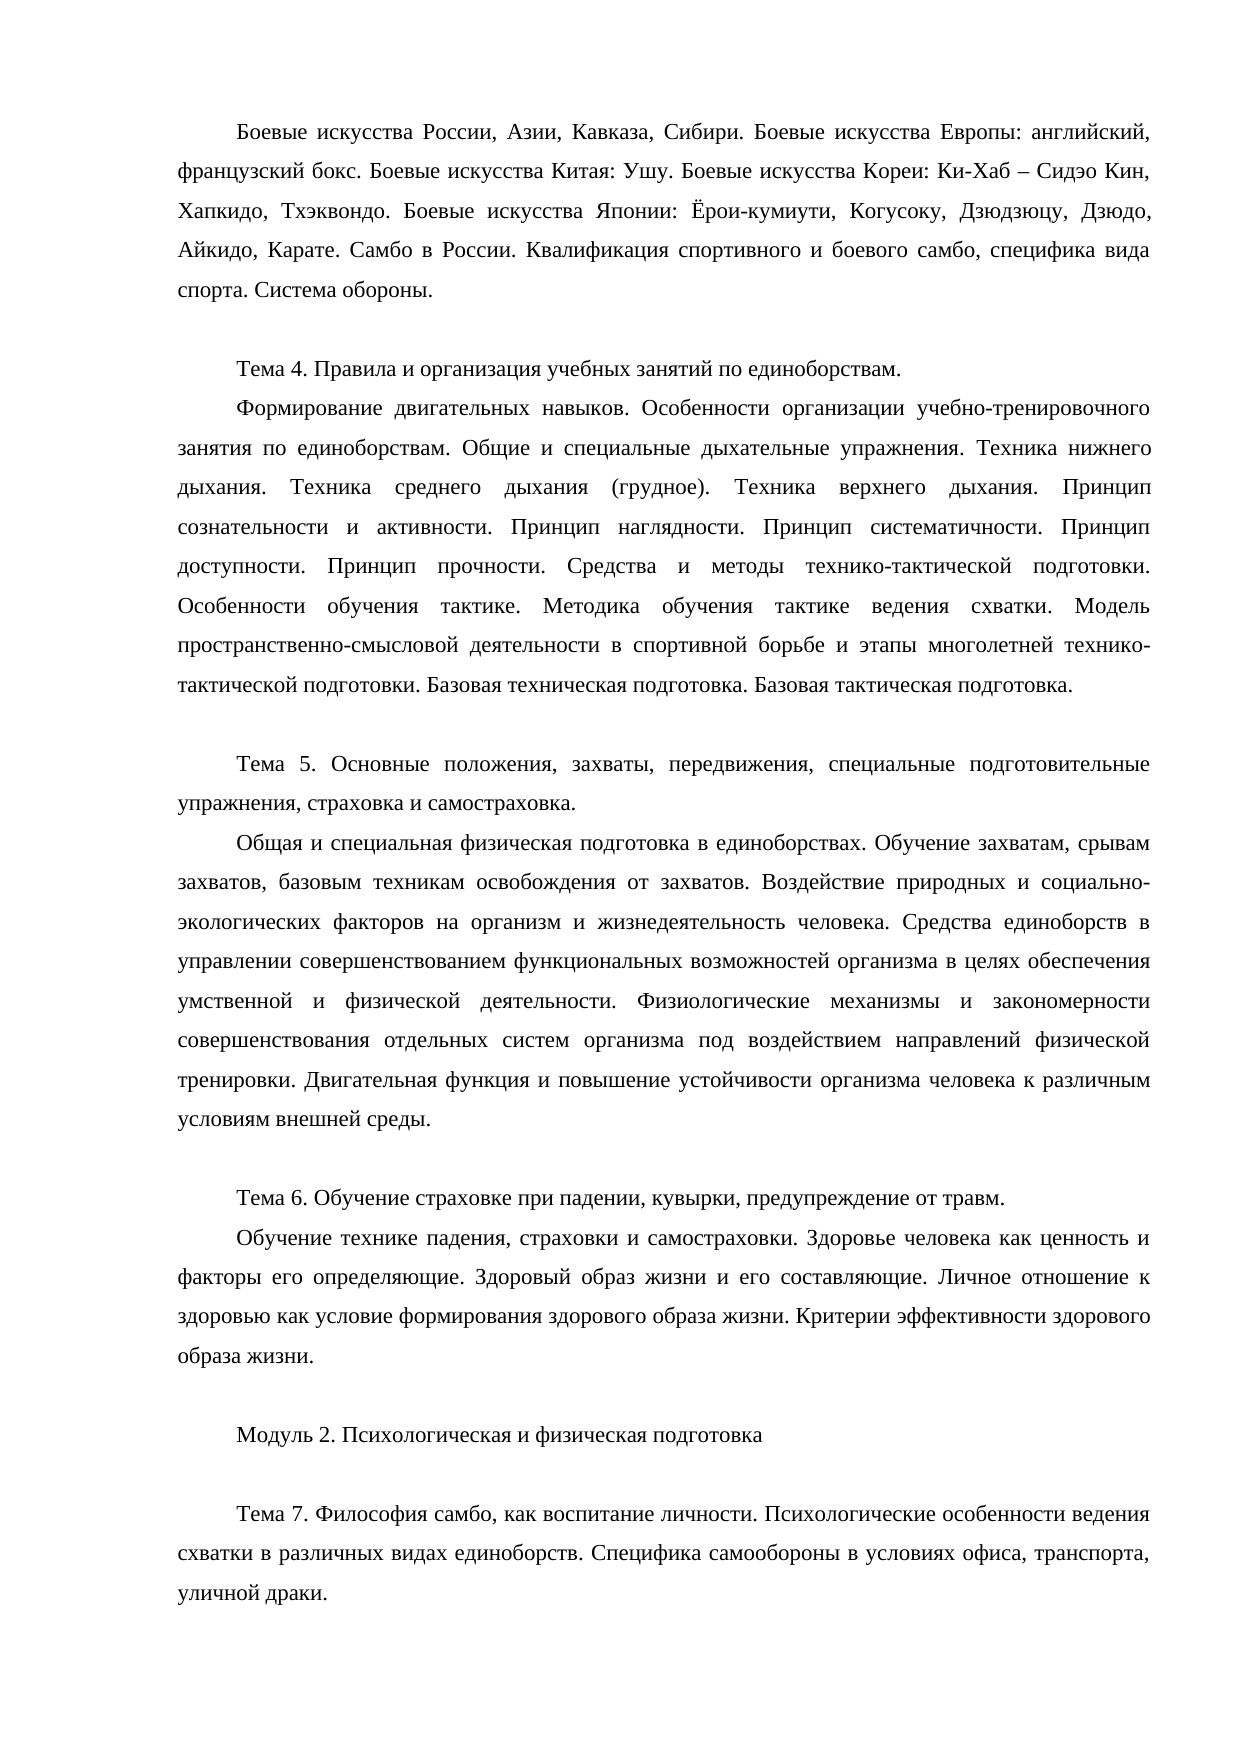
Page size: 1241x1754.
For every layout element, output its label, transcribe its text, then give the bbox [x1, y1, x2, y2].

text Тема 7. Философия самбо, как воспитание личности. Психологические особенности ведения схватки в различных видах единоборств. Специфика самообороны в условиях офиса, транспорта, уличной драки. [177, 1500, 1152, 1605]
text Тема 6. Обучение страховке при падении, кувырки, предупреждение от травм. [177, 1184, 1152, 1210]
text Тема 5. Основные положения, захваты, передвижения, специальные подготовительные упражнения, страховка и самостраховка. [177, 750, 1152, 816]
text Тема 4. Правила и организация учебных занятий по единоборствам. [177, 355, 1152, 381]
text Формирование двигательных навыков. Особенности организации учебно-тренировочного занятия по единоборствам. Общие и специальные дыхательные упражнения. Техника нижнего дыхания. Техника среднего дыхания (грудное). Техника верхнего дыхания. Принцип сознательности и активности. Принцип наглядности. Принцип систематичности. Принцип доступности. Принцип прочности. Средства и методы технико-тактической подготовки. Особенности обучения тактике. Методика обучения тактике ведения схватки. Модель пространственно-смысловой деятельности в спортивной борьбе и этапы многолетней технико-тактической подготовки. Базовая техническая подготовка. Базовая тактическая подготовка. [177, 394, 1152, 697]
text Обучение технике падения, страховки и самостраховки. Здоровье человека как ценность и факторы его определяющие. Здоровый образ жизни и его составляющие. Личное отношение к здоровью как условие формирования здорового образа жизни. Критерии эффективности здорового образа жизни. [177, 1223, 1152, 1368]
text Боевые искусства России, Азии, Кавказа, Сибири. Боевые искусства Европы: английский, французский бокс. Боевые искусства Китая: Ушу. Боевые искусства Кореи: Ки-Хаб – Сидэо Кин, Хапкидо, Тхэквондо. Боевые искусства Японии: Ёрои-кумиути, Когусоку, Дзюдзюцу, Дзюдо, Айкидо, Карате. Самбо в России. Квалификация спортивного и боевого самбо, специфика вида спорта. Система обороны. [177, 118, 1152, 302]
text Модуль 2. Психологическая и физическая подготовка [177, 1421, 1152, 1447]
text Общая и специальная физическая подготовка в единоборствах. Обучение захватам, срывам захватов, базовым техникам освобождения от захватов. Воздействие природных и социально-экологических факторов на организм и жизнедеятельность человека. Средства единоборств в управлении совершенствованием функциональных возможностей организма в целях обеспечения умственной и физической деятельности. Физиологические механизмы и закономерности совершенствования отдельных систем организма под воздействием направлений физической тренировки. Двигательная функция и повышение устойчивости организма человека к различным условиям внешней среды. [177, 829, 1152, 1131]
